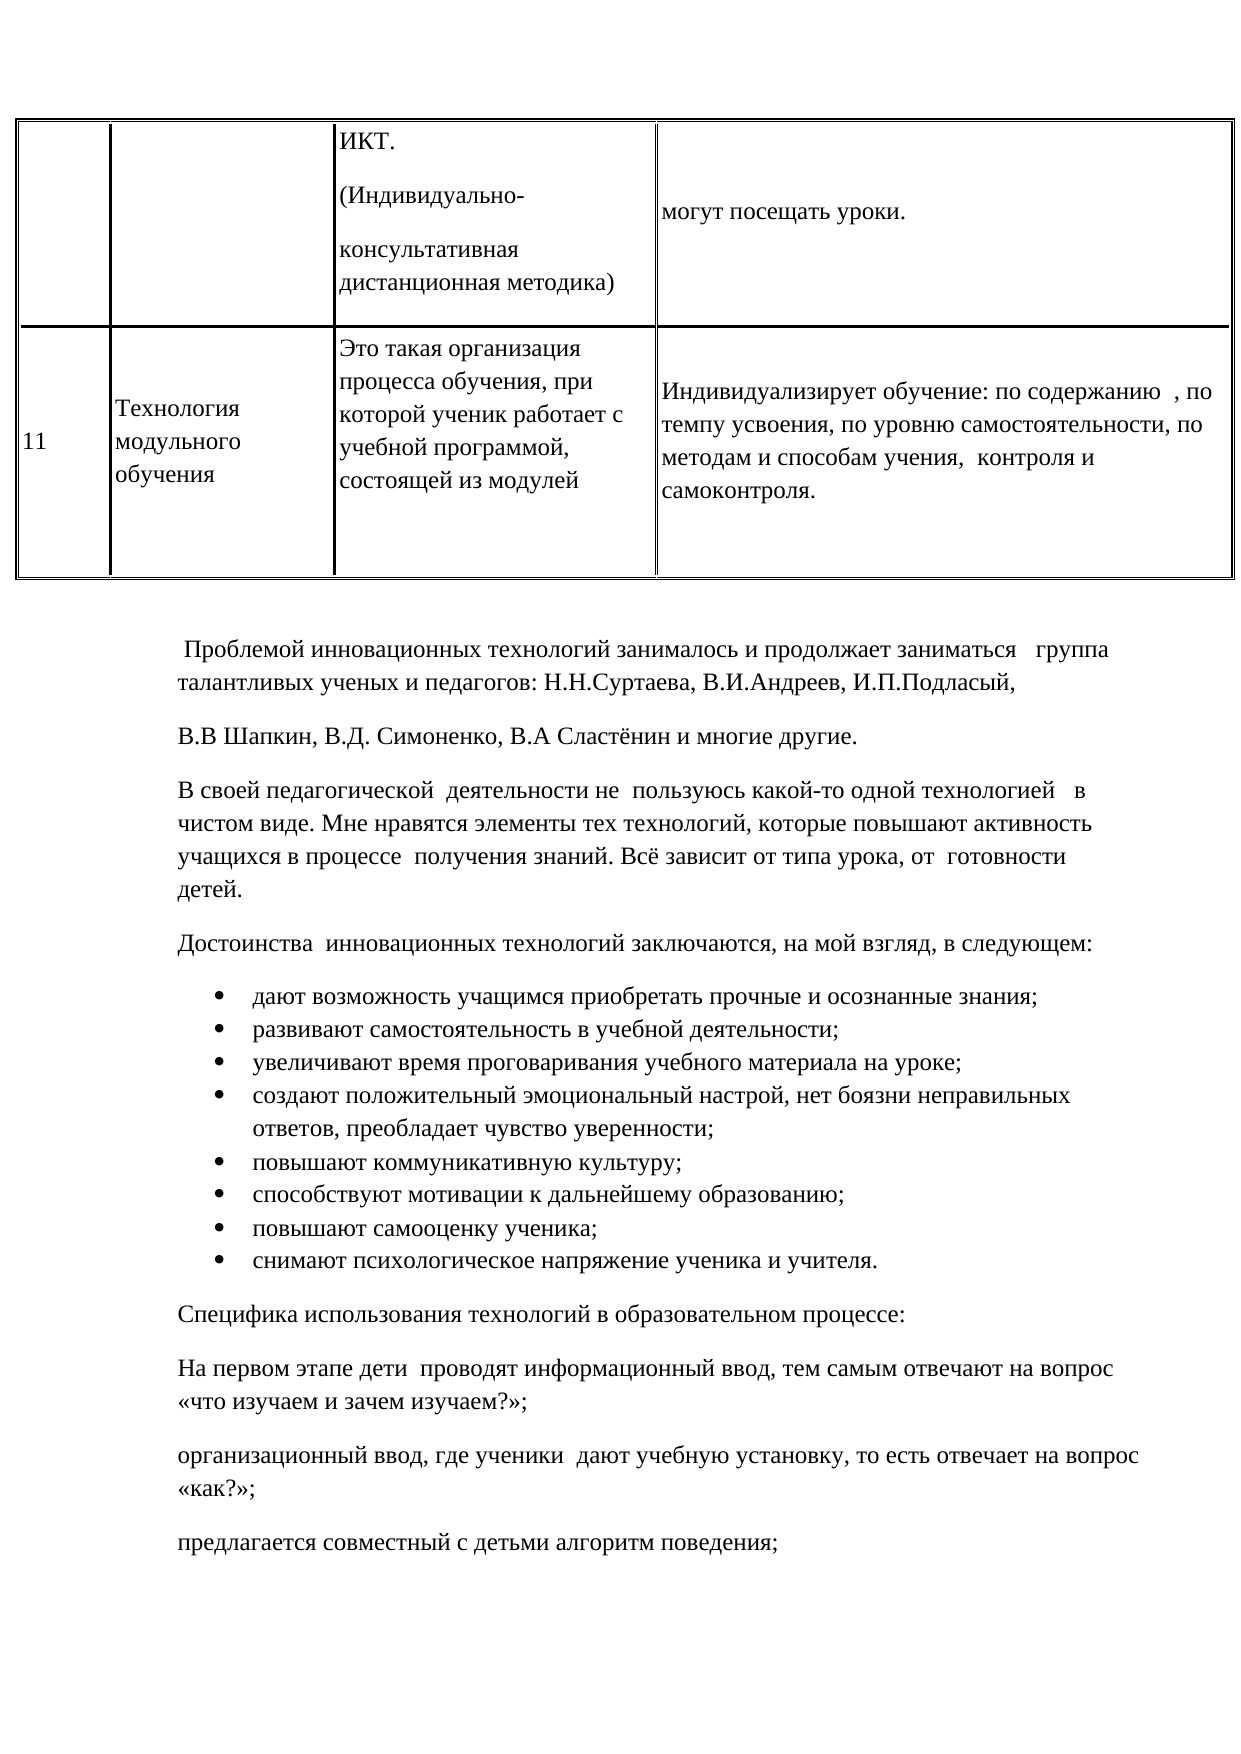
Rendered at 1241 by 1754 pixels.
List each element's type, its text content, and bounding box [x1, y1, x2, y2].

list снимают психологическое напряжение ученика и учителя. [215, 1246, 1152, 1274]
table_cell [110, 122, 334, 325]
table_cell 10 [19, 122, 110, 325]
text В своей педагогической деятельности не пользуюсь какой-то одной технологией в чистом виде. Мне нравятся элементы тех технологий, которые повышают активность учащихся в процессе получения знаний. Всё зависит от типа урока, от готовности детей. [177, 775, 1152, 902]
list развивают самостоятельность в учебной деятельности; [215, 1014, 1152, 1043]
list повышают самооценку ученика; [215, 1213, 1152, 1241]
list способствуют мотивации к дальнейшему образованию; [215, 1179, 1152, 1208]
list дают возможность учащимся приобретать прочные и осознанные знания; [215, 981, 1152, 1010]
list создают положительный эмоциональный настрой, нет боязни неправильных ответов, преобладает чувство уверенности; [215, 1081, 1152, 1142]
table_cell 11 [19, 325, 110, 577]
list повышают коммуникативную культуру; [215, 1147, 1152, 1175]
text организационный ввод, где ученики дают учебную установку, то есть отвечает на вопрос «как?»; [177, 1440, 1152, 1502]
table_cell Технология модульного обучения [110, 328, 334, 577]
table_cell Это такая организация процесса обучения, при которой ученик работает с учебной программой, состоящей из модулей [334, 328, 657, 577]
table_cell Индивидуализирует обучение: по содержанию , по темпу усвоения, по уровню самостоятельности, по методам и способам учения, контроля и самоконтроля. [657, 325, 1231, 577]
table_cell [657, 122, 1231, 325]
text Проблемой инновационных технологий занималось и продолжает заниматься группа талантливых ученых и педагогов: Н.Н.Суртаева, В.И.Андреев, И.П.Подласый, [177, 634, 1152, 696]
text На первом этапе дети проводят информационный ввод, тем самым отвечают на вопрос «что изучаем и зачем изучаем?»; [177, 1353, 1152, 1415]
text В.В Шапкин, В.Д. Симоненко, В.А Сластёнин и многие другие. [177, 721, 1152, 749]
text предлагается совместный с детьми алгоритм поведения; [177, 1527, 1152, 1556]
text Специфика использования технологий в образовательном процессе: [177, 1299, 1152, 1328]
text Достоинства инновационных технологий заключаются, на мой взгляд, в следующем: [177, 928, 1152, 956]
list увеличивают время проговаривания учебного материала на уроке; [215, 1047, 1152, 1076]
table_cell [334, 122, 657, 325]
